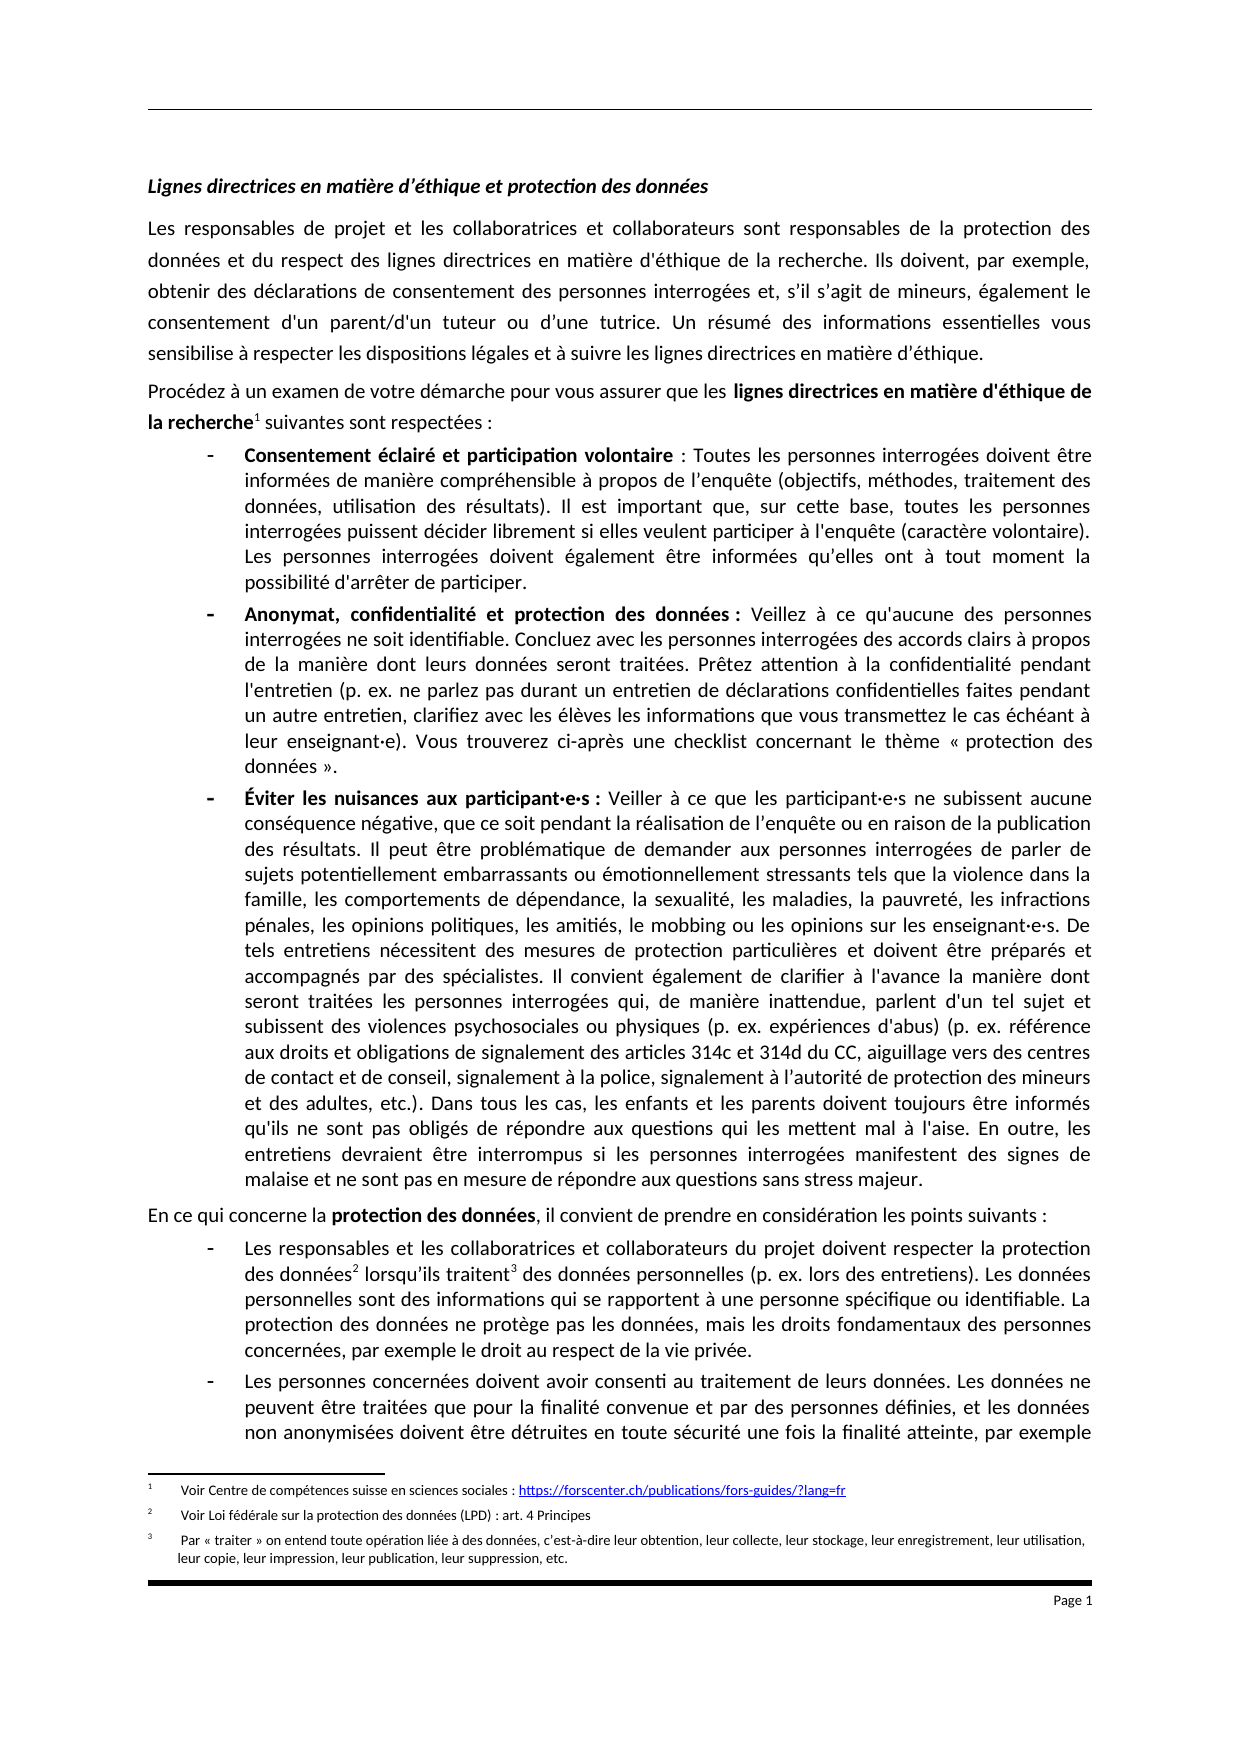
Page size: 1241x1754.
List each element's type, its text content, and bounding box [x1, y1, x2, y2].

text Les responsables de projet et les collaboratrices et collaborateurs sont responsables de la protection des données et du respect des lignes directrices en matière d'éthique de la recherche. Ils doivent, par exemple, obtenir des déclarations de consentement des personnes interrogées et, s’il s’agit de mineurs, également le consentement d'un parent/d'un tuteur ou d’une tutrice. Un résumé des informations essentielles vous sensibilise à respecter les dispositions légales et à suivre les lignes directrices en matière d’éthique. [148, 211, 1092, 367]
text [207, 1369, 1092, 1445]
subtitle Lignes directrices en matière d’éthique et protection des données [148, 173, 1092, 198]
text Les responsables et les collaboratrices et collaborateurs du projet doivent respecter la protection des données lorsqu’ils traitent des données personnelles (p. ex. lors des entretiens). Les données personnelles sont des informations qui se rapportent à une personne spécifique ou identifiable. La protection des données ne protège pas les données, mais les droits fondamentaux des personnes concernées, par exemple le droit au respect de la vie privée. [207, 1235, 1092, 1362]
text Anonymat, confidentialité et protection des données : Veillez à ce qu'aucune des personnes interrogées ne soit identifiable. Concluez avec les personnes interrogées des accords clairs à propos de la manière dont leurs données seront traitées. Prêtez attention à la confidentialité pendant l'entretien (p. ex. ne parlez pas durant un entretien de déclarations confidentielles faites pendant un autre entretien, clarifiez avec les élèves les informations que vous transmettez le cas échéant à leur enseignant·e). Vous trouverez ci-après une checklist concernant le thème « protection des données ». [207, 601, 1092, 779]
text Consentement éclairé et participation volontaire : Toutes les personnes interrogées doivent être informées de manière compréhensible à propos de l’enquête (objectifs, méthodes, traitement des données, utilisation des résultats). Il est important que, sur cette base, toutes les personnes interrogées puissent décider librement si elles veulent participer à l'enquête (caractère volontaire). Les personnes interrogées doivent également être informées qu’elles ont à tout moment la possibilité d'arrêter de participer. [207, 442, 1092, 594]
text Éviter les nuisances aux participant·e·s : Veiller à ce que les participant·e·s ne subissent aucune conséquence négative, que ce soit pendant la réalisation de l’enquête ou en raison de la publication des résultats. Il peut être problématique de demander aux personnes interrogées de parler de sujets potentiellement embarrassants ou émotionnellement stressants tels que la violence dans la famille, les comportements de dépendance, la sexualité, les maladies, la pauvreté, les infractions pénales, les opinions politiques, les amitiés, le mobbing ou les opinions sur les enseignant·e·s. De tels entretiens nécessitent des mesures de protection particulières et doivent être préparés et accompagnés par des spécialistes. Il convient également de clarifier à l'avance la manière dont seront traitées les personnes interrogées qui, de manière inattendue, parlent d'un tel sujet et subissent des violences psychosociales ou physiques (p. ex. expériences d'abus) (p. ex. référence aux droits et obligations de signalement des articles 314c et 314d du CC, aiguillage vers des centres de contact et de conseil, signalement à la police, signalement à l’autorité de protection des mineurs et des adultes, etc.). Dans tous les cas, les enfants et les parents doivent toujours être informés qu'ils ne sont pas obligés de répondre aux questions qui les mettent mal à l'aise. En outre, les entretiens devraient être interrompus si les personnes interrogées manifestent des signes de malaise et ne sont pas en mesure de répondre aux questions sans stress majeur. [207, 785, 1092, 1192]
text Procédez à un examen de votre démarche pour vous assurer que les lignes directrices en matière d'éthique de la recherche suivantes sont respectées : [148, 373, 1092, 436]
text En ce qui concerne la protection des données, il convient de prendre en considération les points suivants : [148, 1198, 1092, 1229]
